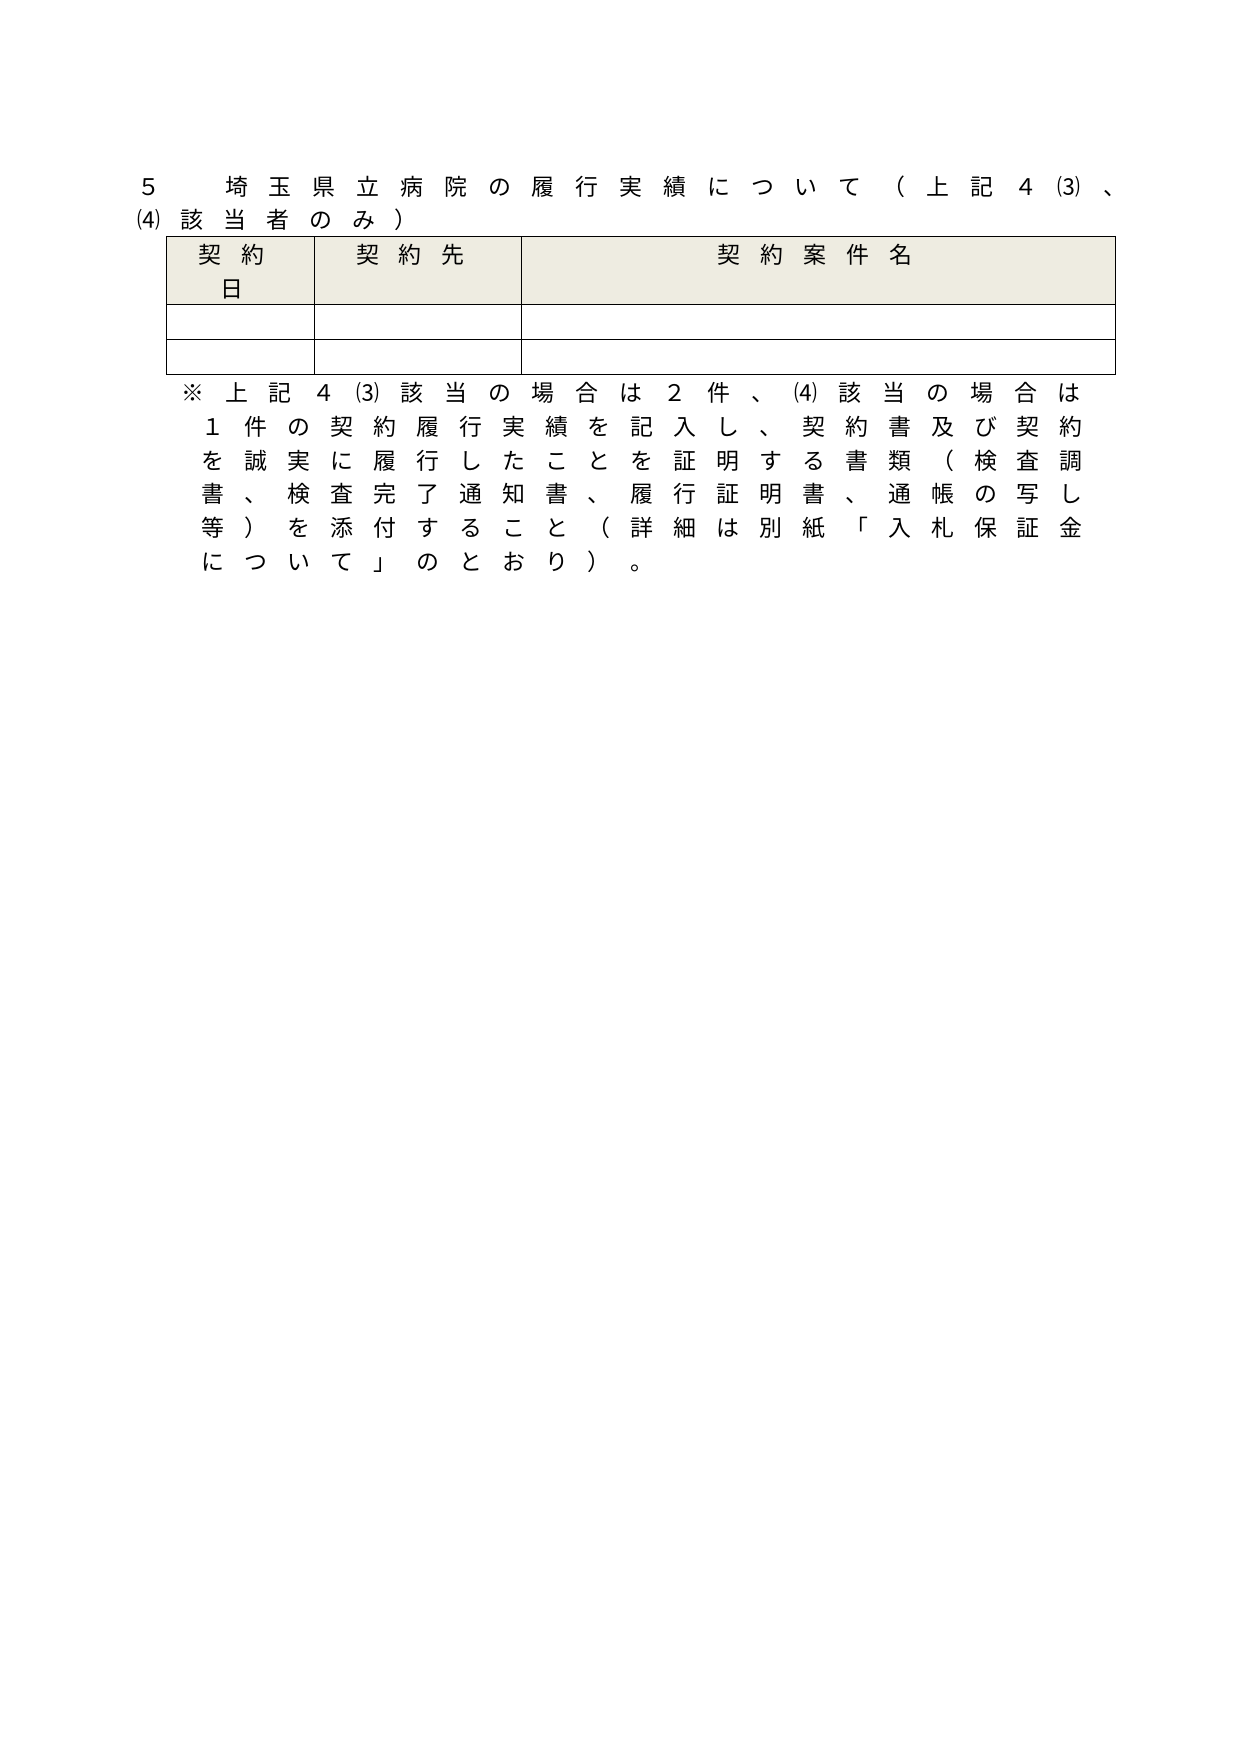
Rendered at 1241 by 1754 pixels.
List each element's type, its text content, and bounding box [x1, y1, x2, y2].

text ５ 埼玉県立病院の履行実績について（上記４⑶、⑷該当者のみ） [137, 168, 1103, 236]
table_cell [522, 340, 1115, 374]
table_cell [315, 340, 521, 374]
table_header 契約先 [315, 237, 521, 304]
table_cell [167, 340, 314, 374]
table_header 契約案件名 [522, 237, 1115, 304]
text ※上記４⑶該当の場合は２件、⑷該当の場合は１件の契約履行実績を記入し、契約書及び契約を誠実に履行したことを証明する書類（検査調書、検査完了通知書、履行証明書、通帳の写し等）を添付すること（詳細は別紙「入札保証金について」のとおり）。 [137, 375, 1103, 577]
table_header 契約日 [167, 237, 314, 304]
table_cell [315, 305, 521, 339]
table_cell [522, 305, 1115, 339]
table_cell [167, 305, 314, 339]
